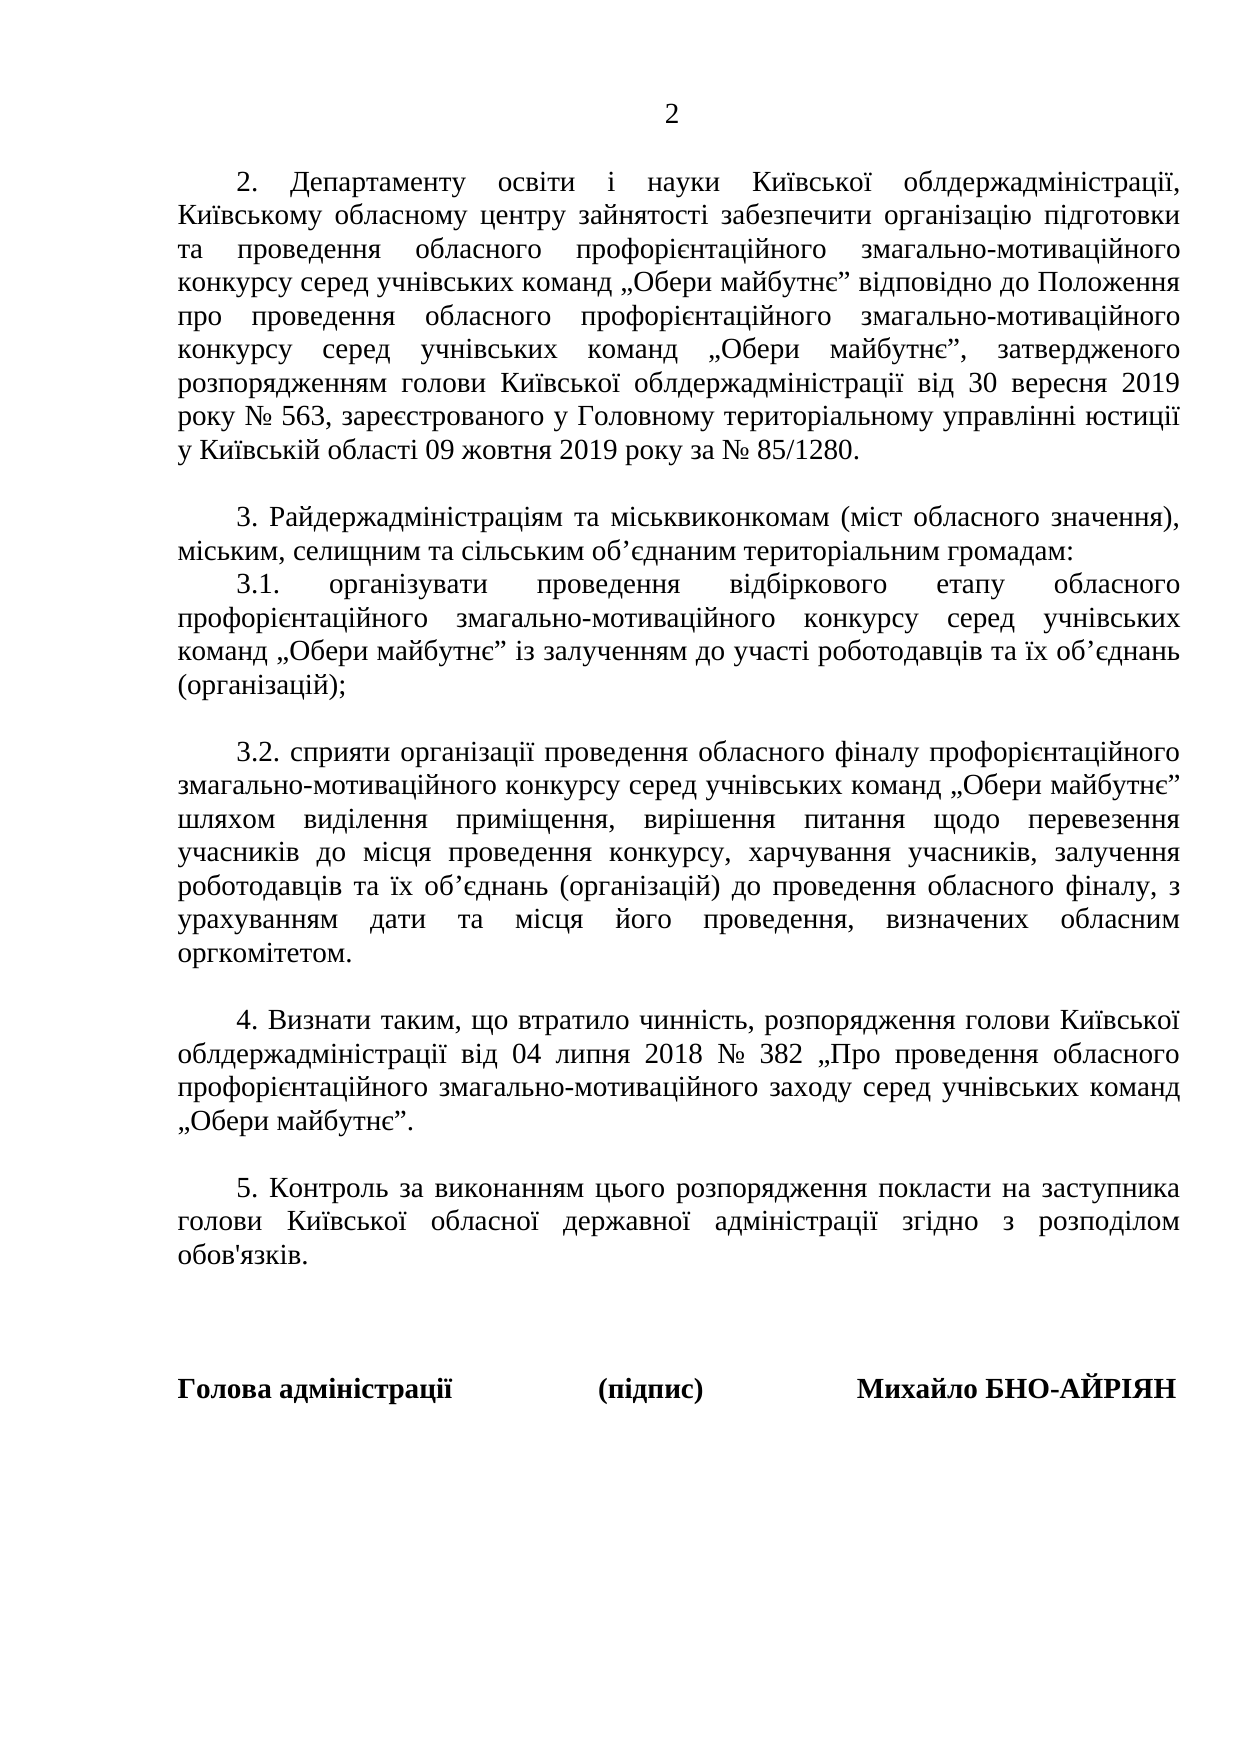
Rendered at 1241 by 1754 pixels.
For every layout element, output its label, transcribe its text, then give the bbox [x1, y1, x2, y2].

text 3.2. сприяти організації проведення обласного фіналу профорієнтаційного змагально-мотиваційного конкурсу серед учнівських команд „Обери майбутнє” шляхом виділення приміщення, вирішення питання щодо перевезення учасників до місця проведення конкурсу, харчування учасників, залучення роботодавців та їх об’єднань (організацій) до проведення обласного фіналу, з урахуванням дати та місця його проведення, визначених обласним оргкомітетом. [177, 734, 1181, 969]
text 5. Контроль за виконанням цього розпорядження покласти на заступника голови Київської обласної державної адміністрації згідно з розподілом обов'язків. [177, 1170, 1181, 1271]
text 3. Райдержадміністраціям та міськвиконкомам (міст обласного значення), міським, селищним та сільським об’єднаним територіальним громадам: [177, 499, 1181, 566]
text 2. Департаменту освіти і науки Київської облдержадміністрації, Київському обласному центру зайнятості забезпечити організацію підготовки та проведення обласного профорієнтаційного змагально-мотиваційного конкурсу серед учнівських команд „Обери майбутнє” відповідно до Положення про проведення обласного профорієнтаційного змагально-мотиваційного конкурсу серед учнівських команд „Обери майбутнє”, затвердженого розпорядженням голови Київської облдержадміністрації від 30 вересня 2019 року № 563, зареєстрованого у Головному територіальному управлінні юстиції у Київській області 09 жовтня 2019 року за № 85/1280. [177, 164, 1181, 466]
text 2 [162, 97, 1181, 130]
text 4. Визнати таким, що втратило чинність, розпорядження голови Київської облдержадміністрації від 04 липня 2018 № 382 „Про проведення обласного профорієнтаційного змагально-мотиваційного заходу серед учнівських команд „Обери майбутнє”. [177, 1002, 1181, 1136]
text Голова адміністрації (підпис) Михайло БНО-АЙРІЯН [177, 1371, 1181, 1405]
text 3.1. організувати проведення відбіркового етапу обласного профорієнтаційного змагально-мотиваційного конкурсу серед учнівських команд „Обери майбутнє” із залученням до участі роботодавців та їх об’єднань (організацій); [177, 566, 1181, 700]
